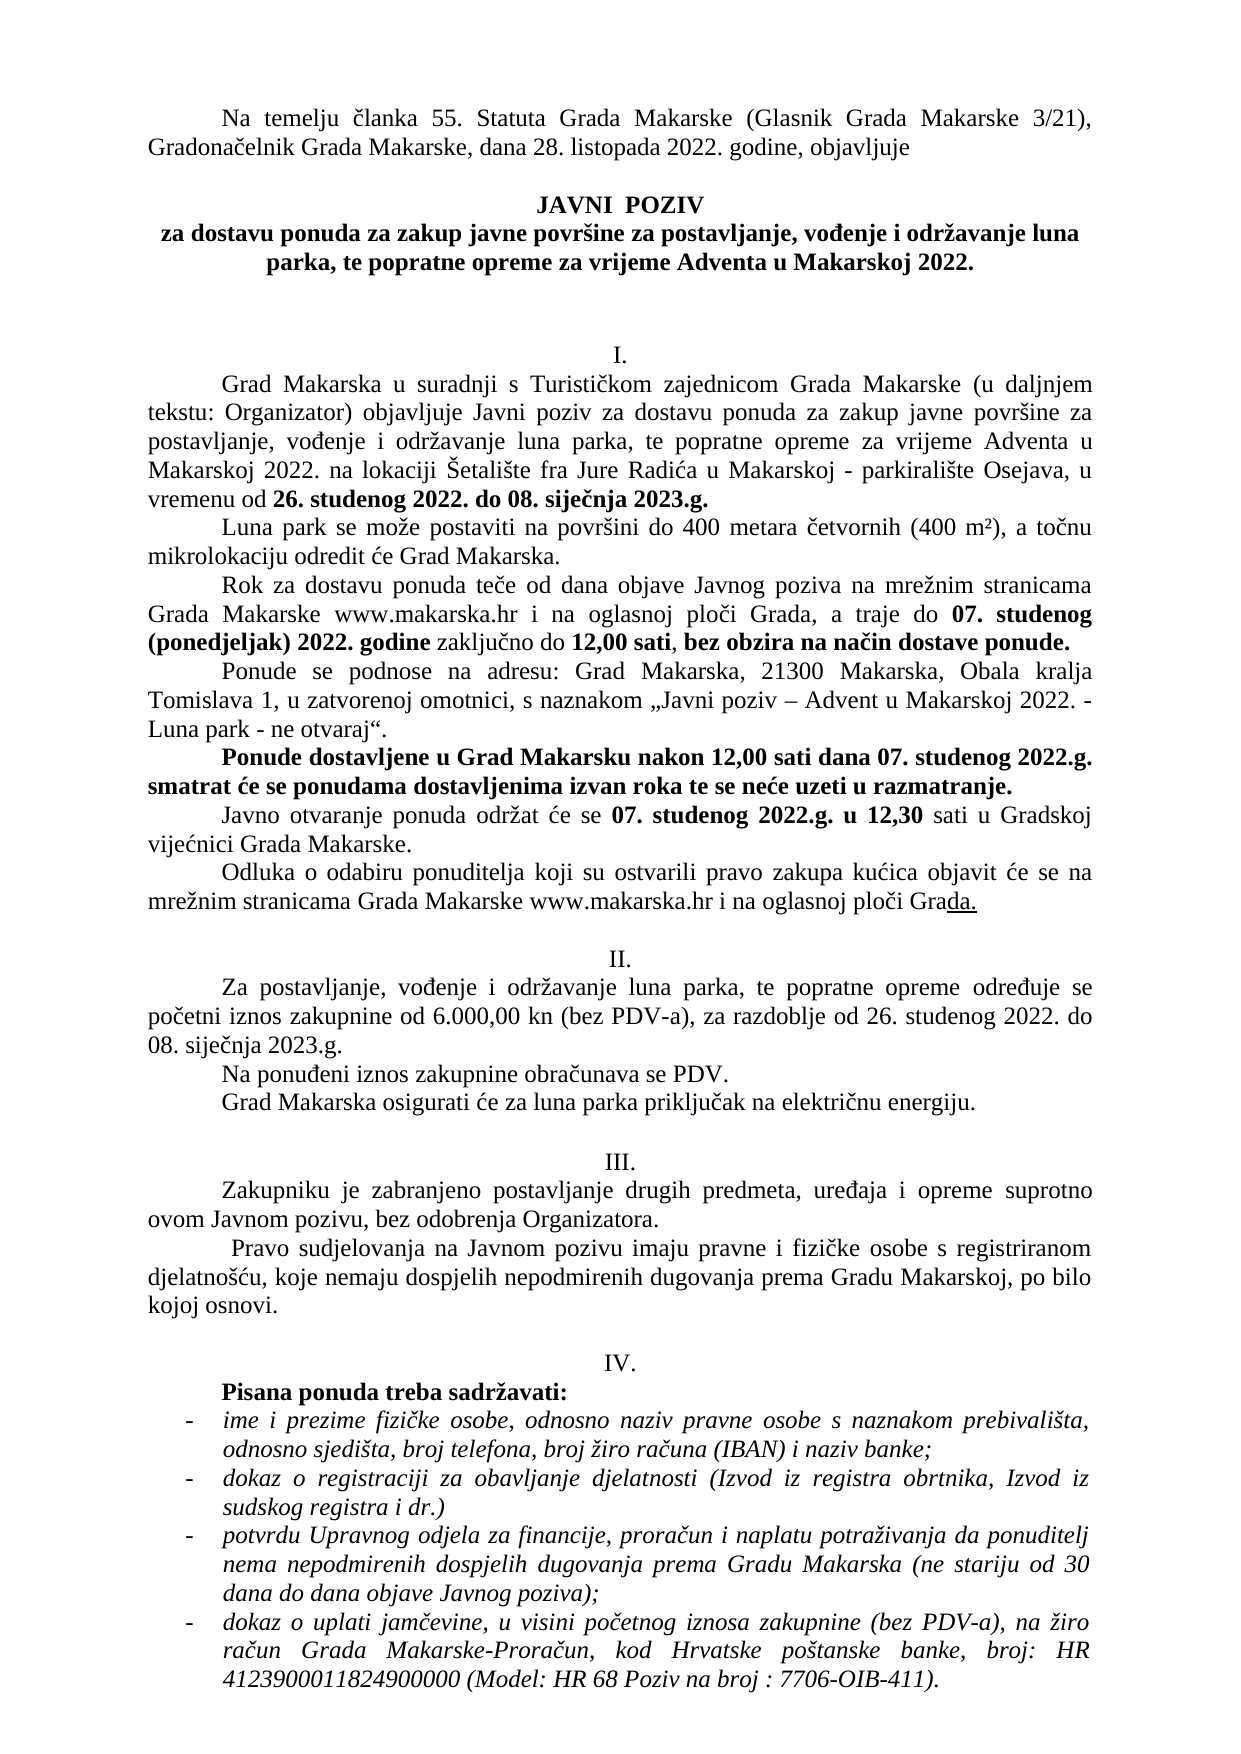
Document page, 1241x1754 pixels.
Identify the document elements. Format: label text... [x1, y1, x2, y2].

text Za postavljanje, vođenje i održavanje luna parka, te popratne opreme određuje se početni iznos zakupnine od 6.000,00 kn (bez PDV-a), za razdoblje od 26. studenog 2022. do 08. siječnja 2023.g. [148, 972, 1093, 1059]
text Grad Makarska u suradnji s Turističkom zajednicom Grada Makarske (u daljnjem tekstu: Organizator) objavljuje Javni poziv za dostavu ponuda za zakup javne površine za postavljanje, vođenje i održavanje luna parka, te popratne opreme za vrijeme Adventa u Makarskoj 2022. na lokaciji Šetalište fra Jure Radića u Makarskoj - parkiralište Osejava, u vremenu od 26. studenog 2022. do 08. siječnja 2023.g. [148, 369, 1093, 512]
text Rok za dostavu ponuda teče od dana objave Javnog poziva na mrežnim stranicama Grada Makarske www.makarska.hr i na oglasnoj ploči Grada, a traje do 07. studenog (ponedjeljak) 2022. godine zaključno do 12,00 sati, bez obzira na način dostave ponude. [148, 570, 1093, 656]
text za dostavu ponuda za zakup javne površine za postavljanje, vođenje i održavanje luna parka, te popratne opreme za vrijeme Adventa u Makarskoj 2022. [148, 218, 1093, 276]
text JAVNI POZIV [148, 190, 1093, 218]
list potvrdu Upravnog odjela za financije, proračun i naplatu potraživanja da ponuditelj nema nepodmirenih dospjelih dugovanja prema Gradu Makarska (ne stariju od 30 dana do dana objave Javnog poziva); [185, 1521, 1093, 1607]
text I. [148, 340, 1093, 369]
list ime i prezime fizičke osobe, odnosno naziv pravne osobe s naznakom prebivališta, odnosno sjedišta, broj telefona, broj žiro računa (IBAN) i naziv banke; [185, 1406, 1093, 1463]
text Na temelju članka 55. Statuta Grada Makarske (Glasnik Grada Makarske 3/21), Gradonačelnik Grada Makarske, dana 28. listopada 2022. godine, objavljuje [148, 103, 1093, 161]
text Ponude se podnose na adresu: Grad Makarska, 21300 Makarska, Obala kralja Tomislava 1, u zatvorenoj omotnici, s naznakom „Javni poziv – Advent u Makarskoj 2022. - Luna park - ne otvaraj“. [148, 656, 1093, 742]
text Pravo sudjelovanja na Javnom pozivu imaju pravne i fizičke osobe s registriranom djelatnošću, koje nemaju dospjelih nepodmirenih dugovanja prema Gradu Makarskoj, po bilo kojoj osnovi. [148, 1233, 1093, 1319]
text Javno otvaranje ponuda održat će se 07. studenog 2022.g. u 12,30 sati u Gradskoj vijećnici Grada Makarske. [148, 800, 1093, 857]
text Ponude dostavljene u Grad Makarsku nakon 12,00 sati dana 07. studenog 2022.g. smatrat će se ponudama dostavljenima izvan roka te se neće uzeti u razmatranje. [148, 742, 1093, 800]
text Zakupniku je zabranjeno postavljanje drugih predmeta, uređaja i opreme suprotno ovom Javnom pozivu, bez odobrenja Organizatora. [148, 1176, 1093, 1233]
list dokaz o registraciji za obavljanje djelatnosti (Izvod iz registra obrtnika, Izvod iz sudskog registra i dr.) [185, 1463, 1093, 1521]
text III. [148, 1147, 1093, 1176]
text Grad Makarska osigurati će za luna parka priključak na električnu energiju. [148, 1087, 1093, 1116]
text Odluka o odabiru ponuditelja koji su ostvarili pravo zakupa kućica objavit će se na mrežnim stranicama Grada Makarske www.makarska.hr i na oglasnoj ploči Grada. [148, 857, 1093, 915]
list dokaz o uplati jamčevine, u visini početnog iznosa zakupnine (bez PDV-a), na žiro račun Grada Makarske-Proračun, kod Hrvatske poštanske banke, broj: HR 4123900011824900000 (Model: HR 68 Poziv na broj : 7706-OIB-411). [185, 1607, 1093, 1693]
text Luna park se može postaviti na površini do 400 metara četvornih (400 m²), a točnu mikrolokaciju odredit će Grad Makarska. [148, 512, 1093, 570]
text Na ponuđeni iznos zakupnine obračunava se PDV. [148, 1059, 1093, 1087]
text IV. [148, 1348, 1093, 1377]
text II. [148, 944, 1093, 972]
text Pisana ponuda treba sadržavati: [148, 1377, 1093, 1406]
